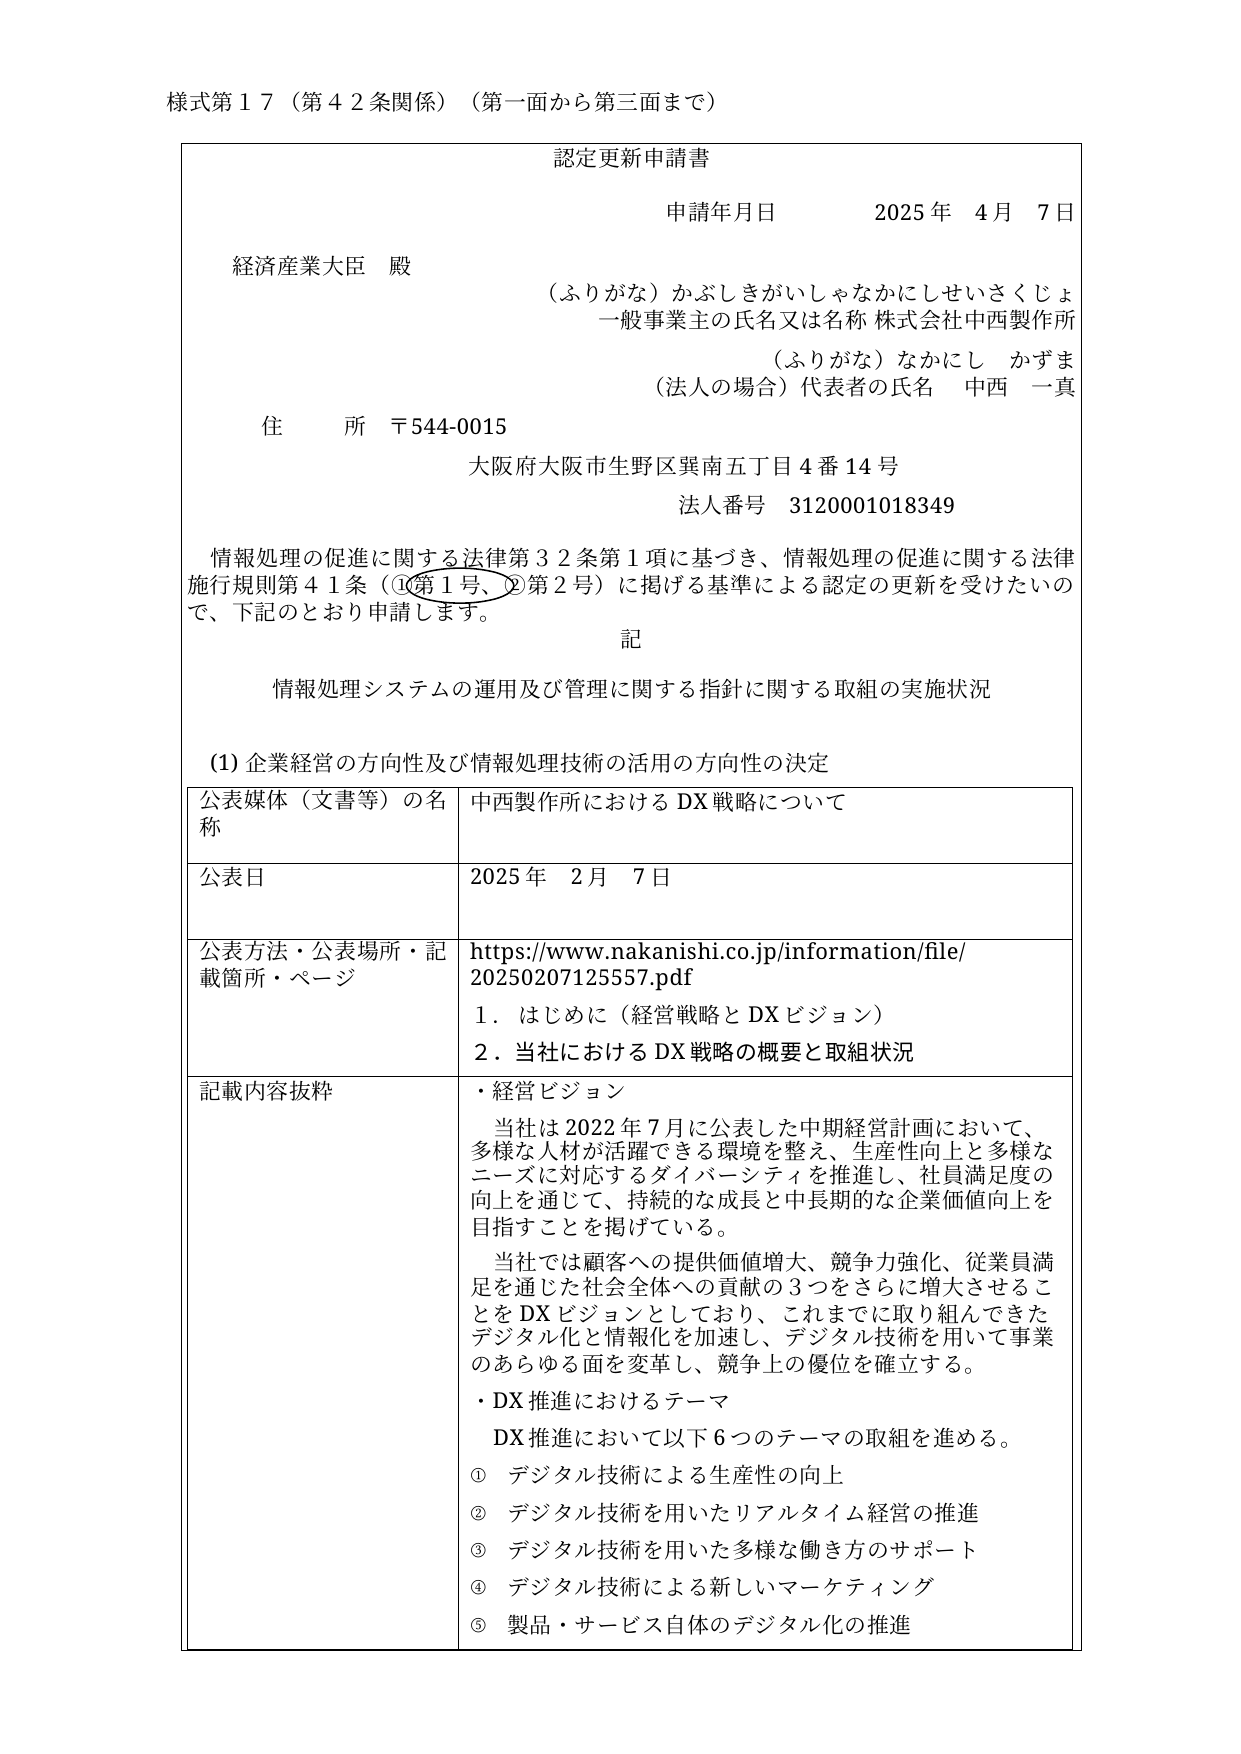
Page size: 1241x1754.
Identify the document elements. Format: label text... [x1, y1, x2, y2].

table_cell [182, 626, 1081, 1649]
table_header 認定更新申請書 申請年月日 2025年 4月 7日 経済産業大臣 殿 （ふりがな）かぶしきがいしゃなかにしせいさくじょ 一般事業主の氏名又は名称 株式会社中西製作所 （ふりがな）なかにし かずま （法人の場合）代表者の氏名 中西 一真 住所 〒544-0015 大阪府大阪市生野区巽南五丁目4番14号 法人番号 3120001018349 情報処理の促進に関する法律第３２条第１項に基づき、情報処理の促進に関する法律施行規則第４１条（①第１号、②第２号）に掲げる基準による認定の更新を受けたいので、下記のとおり申請します。 [182, 144, 1081, 626]
text 様式第１７（第４２条関係）（第一面から第三面まで） [167, 89, 1070, 116]
